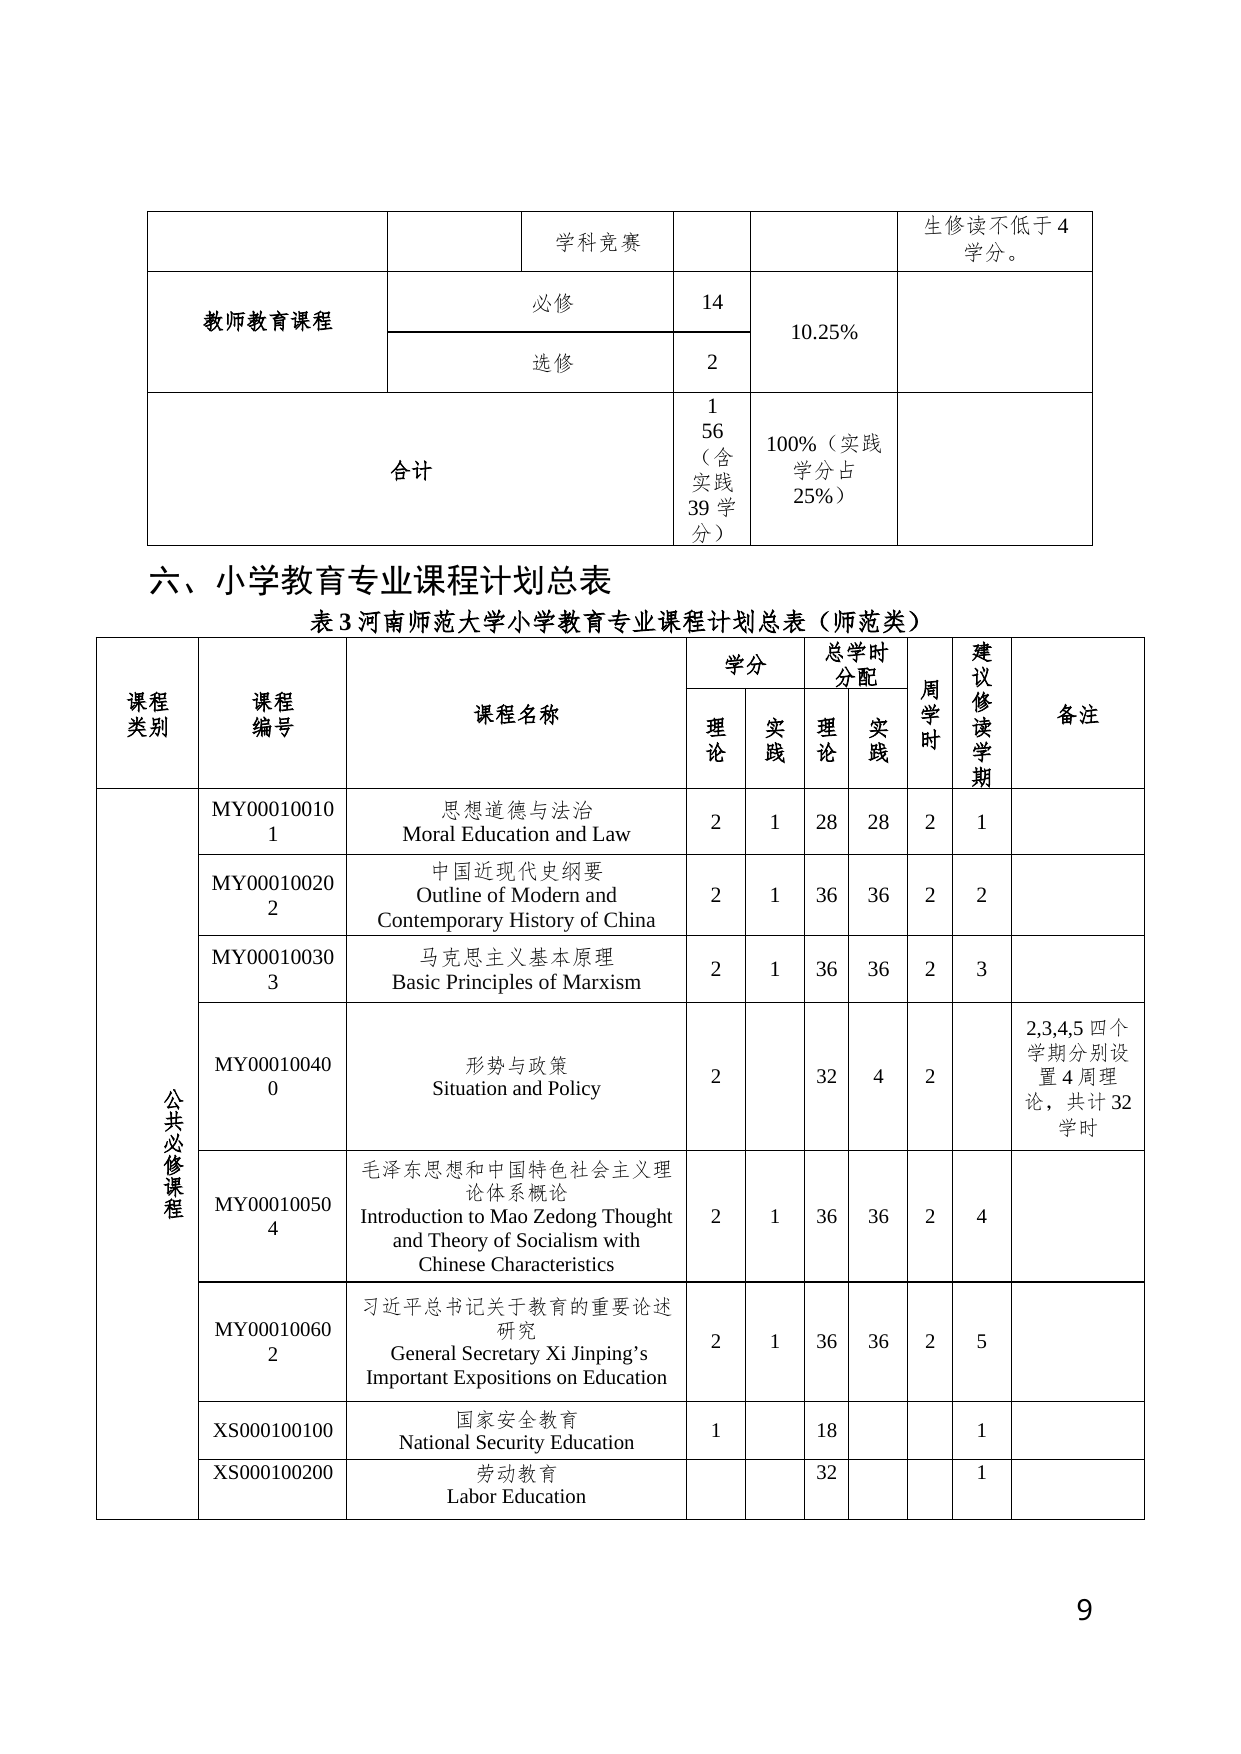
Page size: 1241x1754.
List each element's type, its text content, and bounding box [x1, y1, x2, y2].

table_cell 2 [674, 333, 750, 392]
table_cell [898, 393, 1092, 545]
table_cell 1 [953, 789, 1011, 854]
table_cell 1 [953, 1460, 1011, 1519]
table_cell 5 [953, 1283, 1011, 1401]
table_cell 教师教育课程 [148, 272, 387, 392]
table_cell 毛泽东思想和中国特色社会主义理论体系概论 Introduction to Mao Zedong Thought and Theory of Socialism with Chinese Characteristics [347, 1151, 686, 1281]
table_header 周 学 时 [908, 638, 952, 788]
table_header 备注 [1012, 638, 1144, 788]
text 六、小学教育专业课程计划总表 [148, 546, 1092, 604]
table_cell 实 践 [849, 689, 907, 788]
table_cell 思想道德与法治 Moral Education and Law [347, 789, 686, 854]
table_cell 2 [908, 1003, 952, 1149]
table_cell 36 [805, 855, 848, 935]
table_cell 36 [849, 936, 907, 1002]
table_cell 156（含实践39 学分） [674, 393, 750, 545]
table_cell MY000100504 [199, 1151, 346, 1281]
table_cell 2 [687, 1283, 745, 1401]
table_cell 2 [908, 936, 952, 1002]
table_cell 28 [849, 789, 907, 854]
table_cell 马克思主义基本原理 Basic Principles of Marxism [347, 936, 686, 1002]
table_cell 28 [805, 789, 848, 854]
table_cell 公共必修课程 [97, 789, 198, 1519]
table_cell 2,3,4,5四个学期分别设置4周理论，共计32学时 [1012, 1003, 1144, 1149]
table_cell 2 [687, 1003, 745, 1149]
table_cell 形势与政策 Situation and Policy [347, 1003, 686, 1149]
table_cell 1 [687, 1402, 745, 1459]
table_cell MY000100602 [199, 1283, 346, 1401]
table_cell 必修 [388, 272, 673, 331]
table_cell 36 [849, 855, 907, 935]
table_header 课程 编号 [199, 638, 346, 788]
table_cell 理 论 [687, 689, 745, 788]
table_cell 2 [908, 789, 952, 854]
table_cell [687, 1460, 745, 1519]
table_cell 2 [687, 789, 745, 854]
table_cell 1 [746, 855, 804, 935]
table_cell 14 [674, 272, 750, 331]
table_cell 国家安全教育 National Security Education [347, 1402, 686, 1459]
table_cell [908, 1460, 952, 1519]
table_cell 36 [805, 1283, 848, 1401]
table_cell [953, 1003, 1011, 1149]
table_cell 4 [953, 1151, 1011, 1281]
table_cell 选修 [388, 333, 673, 392]
table_cell 2 [687, 936, 745, 1002]
table_cell 18 [805, 1402, 848, 1459]
table_header 建议 修读 学期 [953, 638, 1011, 788]
table_cell [849, 1460, 907, 1519]
table_cell 32 [805, 1003, 848, 1149]
table_cell 36 [805, 1151, 848, 1281]
text 表3河南师范大学小学教育专业课程计划总表（师范类） [148, 604, 1092, 637]
table_cell 1 [746, 789, 804, 854]
table_cell [1012, 1402, 1144, 1459]
table_cell 2 [908, 1151, 952, 1281]
table_header 课程名称 [347, 638, 686, 788]
table_cell 1 [746, 1283, 804, 1401]
table_cell XS000100100 [199, 1402, 346, 1459]
table_cell 4 [849, 1003, 907, 1149]
table_cell MY000100303 [199, 936, 346, 1002]
table_cell XS000100200 [199, 1460, 346, 1519]
table_cell MY000100400 [199, 1003, 346, 1149]
table_cell [746, 1402, 804, 1459]
table_cell [1012, 1283, 1144, 1401]
table_cell 习近平总书记关于教育的重要论述研究 General Secretary Xi Jinping’s Important Expositions on Education [347, 1283, 686, 1401]
table_cell 劳动教育 Labor Education [347, 1460, 686, 1519]
table_cell 2 [953, 855, 1011, 935]
table_cell [1012, 789, 1144, 854]
table_cell 学科竞赛 [522, 212, 673, 271]
table_cell [908, 1402, 952, 1459]
table_cell 3 [953, 936, 1011, 1002]
table_cell [1012, 1151, 1144, 1281]
table_cell 实 践 [746, 689, 804, 788]
table_cell 2 [687, 855, 745, 935]
table_cell [1012, 936, 1144, 1002]
table_cell 理 论 [805, 689, 848, 788]
table_cell 1 [746, 936, 804, 1002]
table_cell [898, 272, 1092, 392]
table_cell 36 [849, 1283, 907, 1401]
table_cell [746, 1003, 804, 1149]
table_cell 1 [953, 1402, 1011, 1459]
table_cell 36 [805, 936, 848, 1002]
table_cell 1 [746, 1151, 804, 1281]
table_cell 36 [849, 1151, 907, 1281]
table_cell MY000100202 [199, 855, 346, 935]
table_cell MY000100101 [199, 789, 346, 854]
table_cell 2 [908, 855, 952, 935]
table_cell [746, 1460, 804, 1519]
table_cell 合计 [148, 393, 673, 545]
table_cell [1012, 855, 1144, 935]
table_cell 10.25% [751, 272, 897, 392]
table_cell [1012, 1460, 1144, 1519]
table_cell 中国近现代史纲要 Outline of Modern and Contemporary History of China [347, 855, 686, 935]
table_header 总学时分配 [805, 638, 907, 688]
table_cell 2 [908, 1283, 952, 1401]
table_cell 2 [687, 1151, 745, 1281]
table_header 学分 [687, 638, 804, 688]
table_cell [849, 1402, 907, 1459]
table_cell 100%（实践学分占25%） [751, 393, 897, 545]
table_cell 32 [805, 1460, 848, 1519]
table_header 课程 类别 [97, 638, 198, 788]
